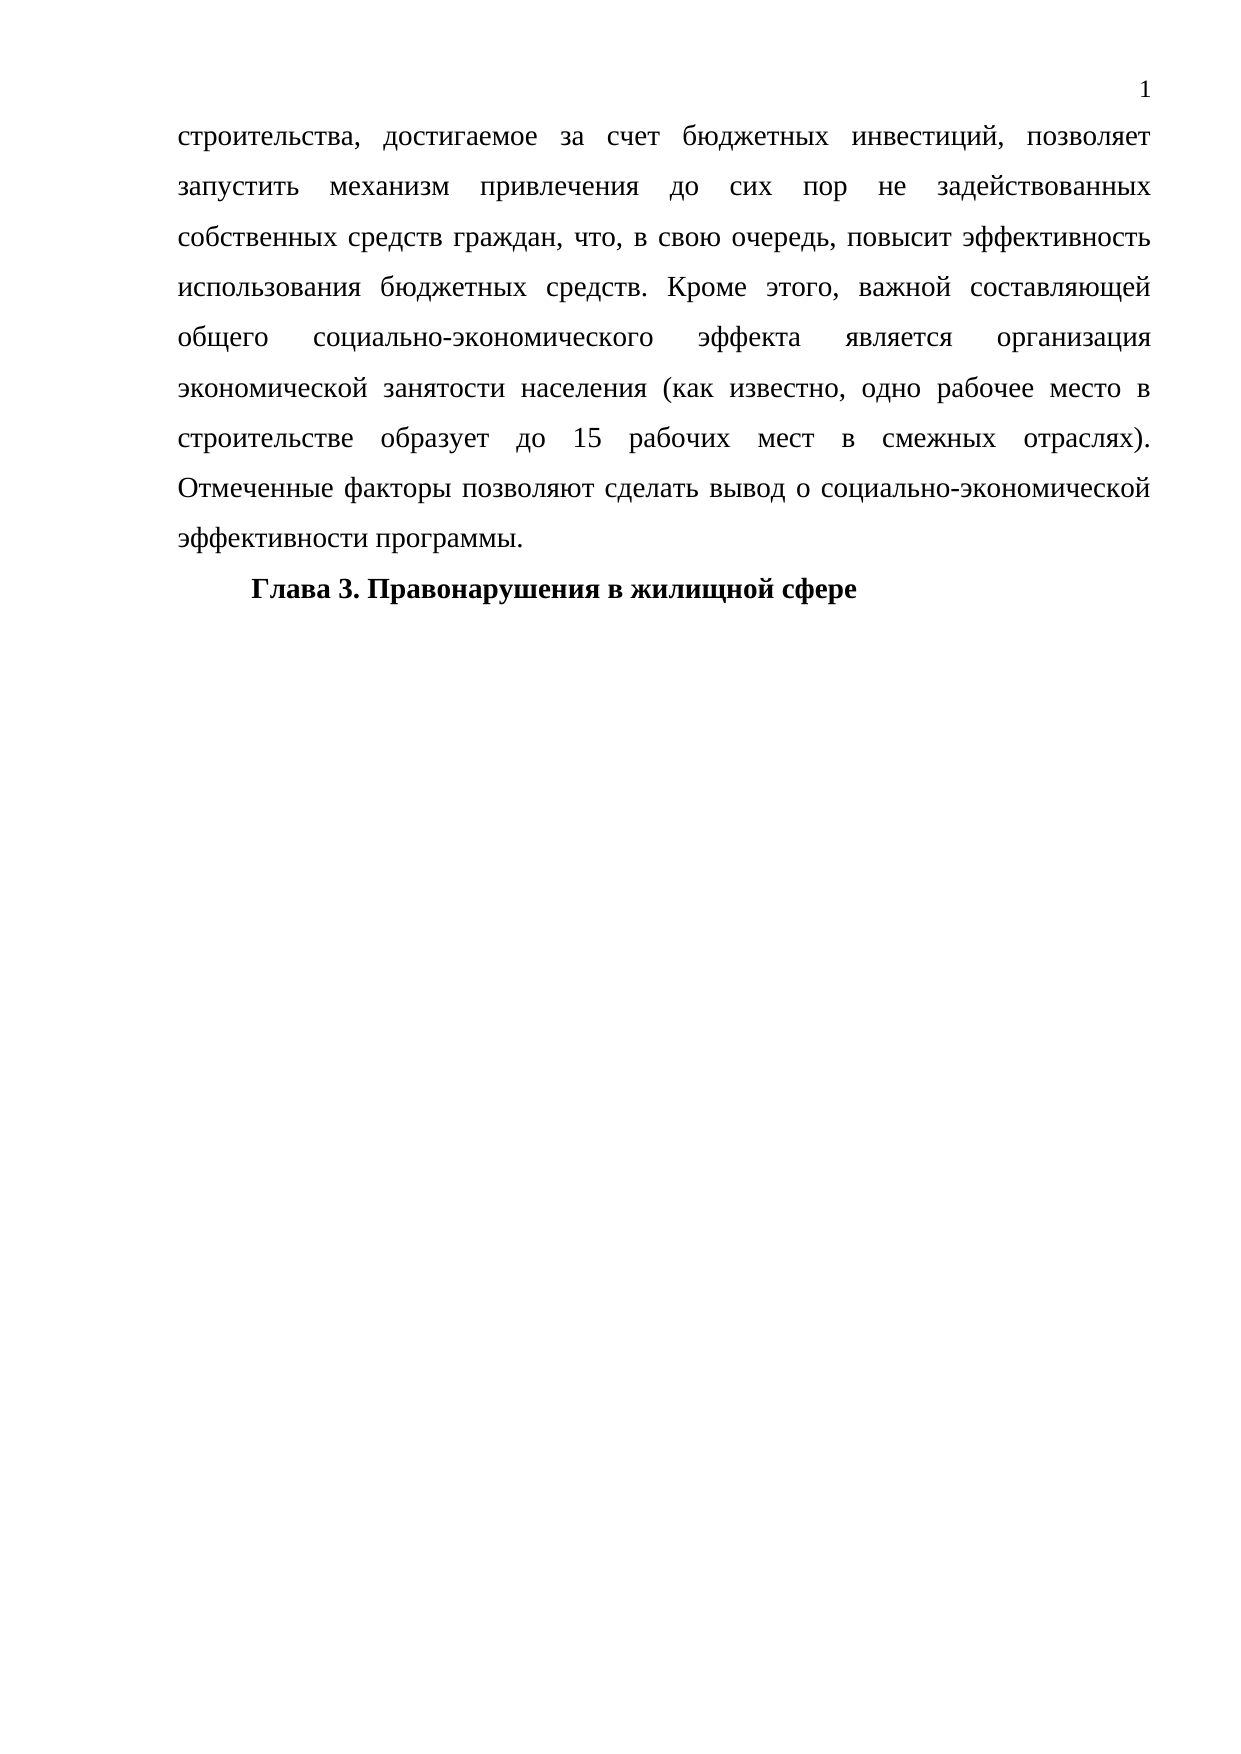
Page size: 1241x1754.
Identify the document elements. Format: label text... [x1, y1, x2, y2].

text Глава 3. Правонарушения в жилищной сфере [177, 571, 1152, 604]
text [177, 118, 1152, 554]
